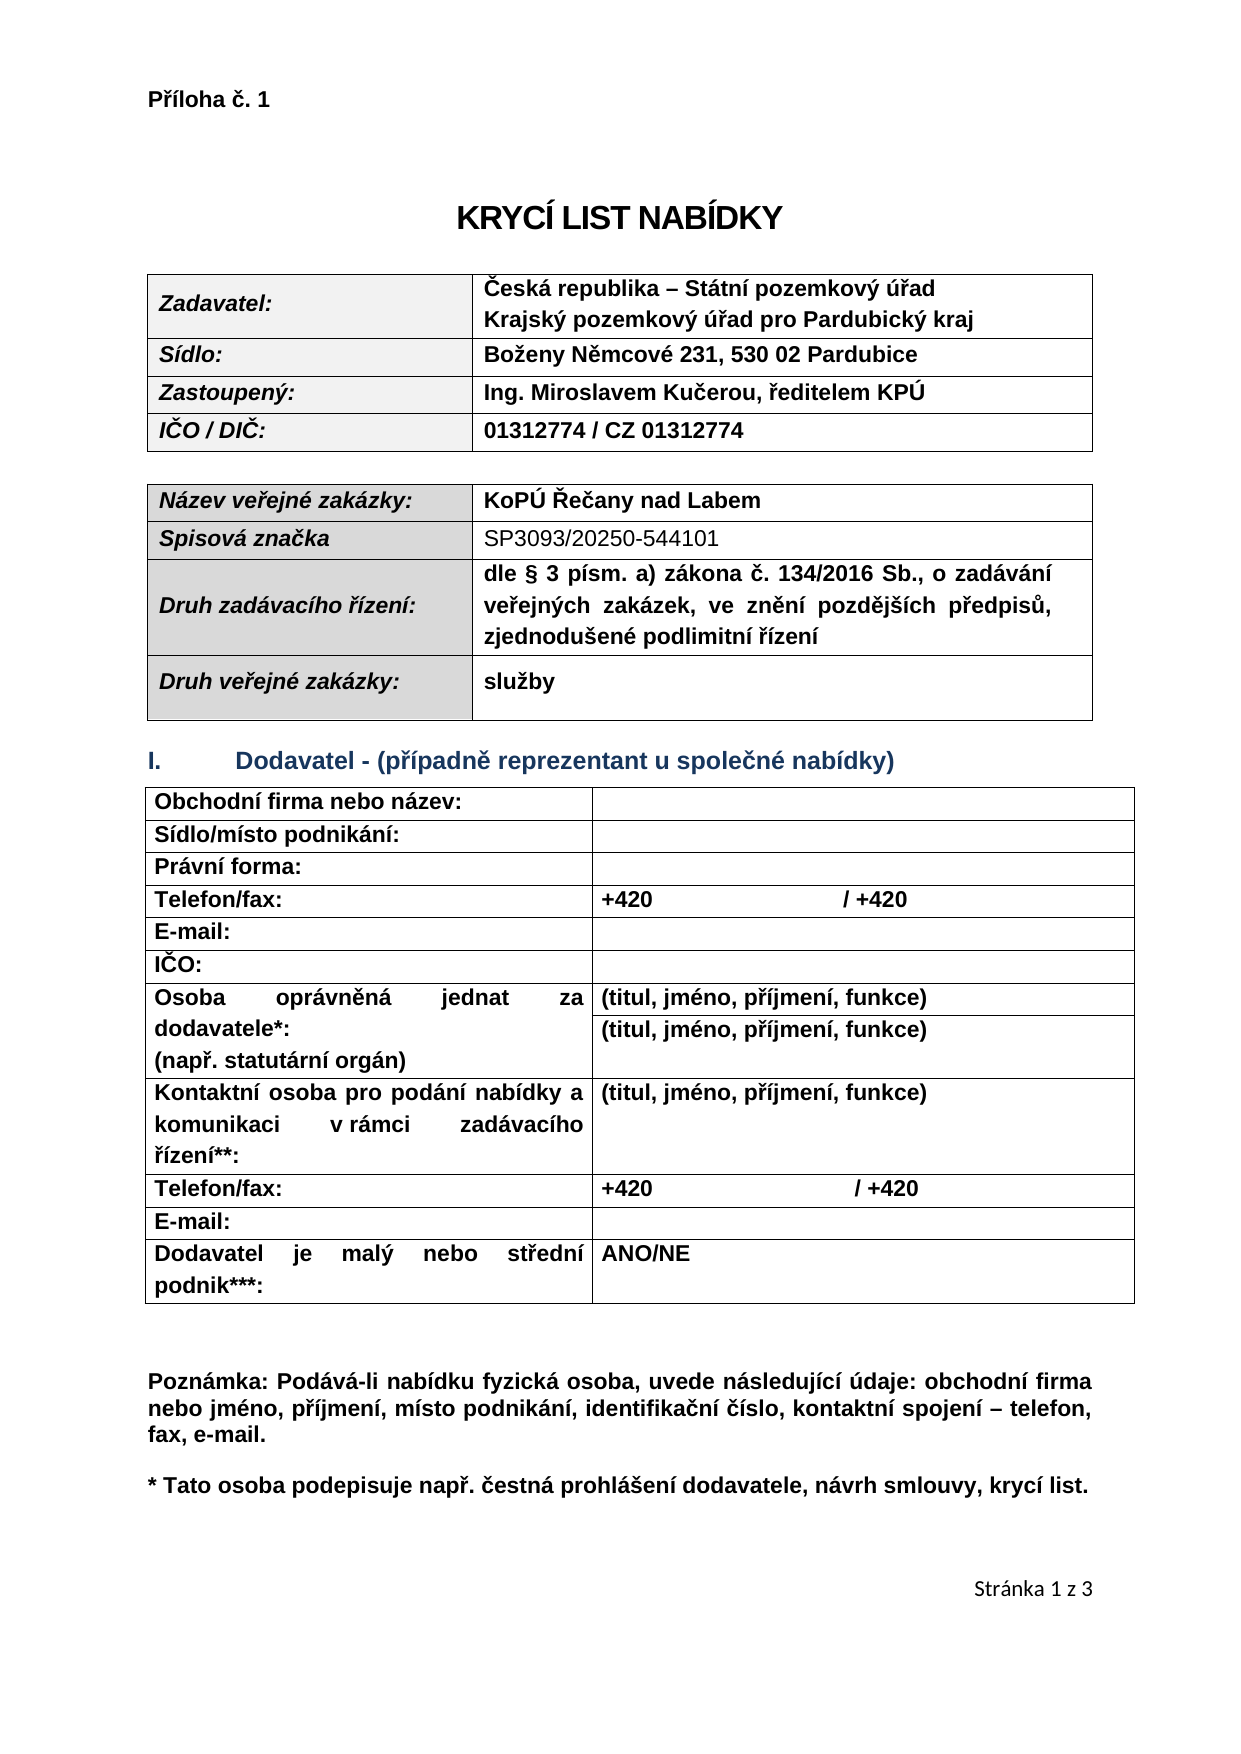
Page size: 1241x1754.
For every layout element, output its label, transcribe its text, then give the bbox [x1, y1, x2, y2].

table_cell ANO/NE [593, 1240, 1134, 1303]
table_cell IČO: [146, 951, 592, 982]
text Poznámka: Podává-li nabídku fyzická osoba, uvede následující údaje: obchodní firma nebo jméno, příjmení, místo podnikání, identifikační číslo, kontaktní spojení – telefon, fax, e-mail. [148, 1368, 1093, 1447]
table_cell +420 / +420 [593, 886, 1134, 917]
subtitle Dodavatel - (případně reprezentant u společné nabídky) [148, 746, 1093, 774]
table_cell Osoba oprávněná jednat za dodavatele*: (např. statutární orgán) [146, 984, 592, 1078]
table_cell Druh zadávacího řízení: [148, 560, 472, 655]
table_header Česká republika – Státní pozemkový úřad Krajský pozemkový úřad pro Pardubický kraj [473, 275, 1092, 338]
table_cell Boženy Němcové 231, 530 02 Pardubice [473, 339, 1092, 376]
table_cell Ing. Miroslavem Kučerou, ředitelem KPÚ [473, 377, 1092, 413]
table_cell [593, 951, 1134, 982]
table_cell dle § 3 písm. a) zákona č. 134/2016 Sb., o zadávání veřejných zakázek, ve znění pozdějších předpisů, zjednodušené podlimitní řízení [473, 560, 1092, 655]
table_header [593, 788, 1134, 819]
table_cell Zastoupený: [148, 377, 472, 413]
table_cell +420 / +420 [593, 1175, 1134, 1207]
table_cell 01312774 / CZ 01312774 [473, 414, 1092, 451]
table_cell [593, 1208, 1134, 1239]
table_cell Druh veřejné zakázky: [148, 656, 472, 719]
table_cell služby [473, 656, 1092, 719]
table_header Obchodní firma nebo název: [146, 788, 592, 819]
title Krycí list nabídky [148, 198, 1093, 236]
table_cell [593, 853, 1134, 885]
table_cell (titul, jméno, příjmení, funkce) [593, 1016, 1134, 1078]
table_cell Telefon/fax: [146, 1175, 592, 1207]
table_cell (titul, jméno, příjmení, funkce) [593, 1079, 1134, 1174]
table_header Název veřejné zakázky: [148, 485, 472, 521]
table_cell Telefon/fax: [146, 886, 592, 917]
table_cell SP3093/20250-544101 [473, 522, 1092, 559]
table_cell Dodavatel je malý nebo střední podnik***: [146, 1240, 592, 1303]
table_cell Spisová značka [148, 522, 472, 559]
table_cell Právní forma: [146, 853, 592, 885]
table_cell IČO / DIČ: [148, 414, 472, 451]
text * Tato osoba podepisuje např. čestná prohlášení dodavatele, návrh smlouvy, krycí list. [148, 1472, 1093, 1499]
table_header Zadavatel: [148, 275, 472, 338]
table_cell Kontaktní osoba pro podání nabídky a komunikaci v rámci zadávacího řízení**: [146, 1079, 592, 1174]
table_cell E-mail: [146, 1208, 592, 1239]
table_cell [593, 918, 1134, 950]
table_cell Sídlo/místo podnikání: [146, 821, 592, 852]
table_cell [593, 821, 1134, 852]
table_cell (titul, jméno, příjmení, funkce) [593, 984, 1134, 1015]
table_cell E-mail: [146, 918, 592, 950]
table_cell Sídlo: [148, 339, 472, 376]
table_header KoPÚ Řečany nad Labem [473, 485, 1092, 521]
